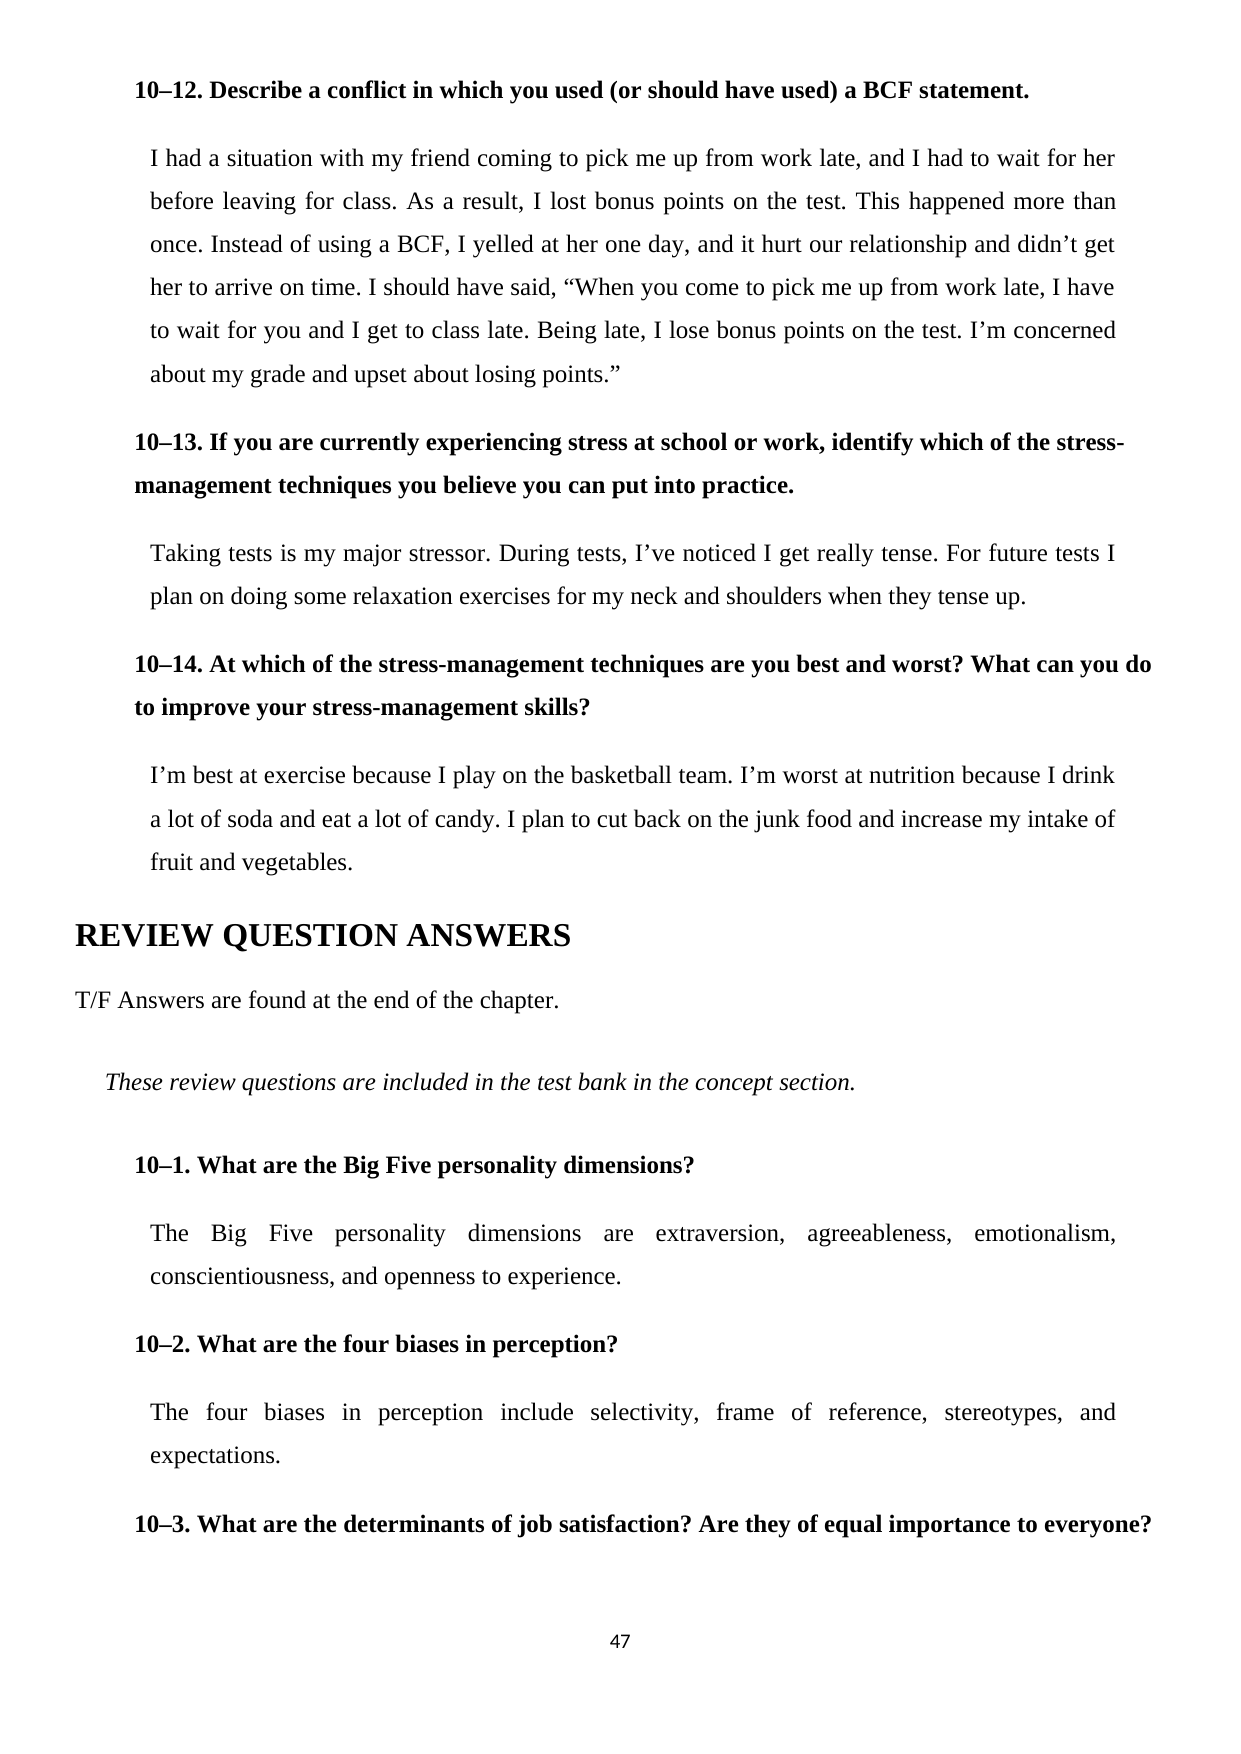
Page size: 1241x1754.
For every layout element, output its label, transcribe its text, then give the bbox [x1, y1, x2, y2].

text The four biases in perception include selectivity, frame of reference, stereotypes, and expectations. [150, 1397, 1117, 1469]
list 10–14. At which of the stress-management techniques are you best and worst? What can you do to improve your stress-management skills? [134, 649, 1165, 721]
list 10–1. What are the Big Five personality dimensions? [134, 1150, 1165, 1179]
list 10–2. What are the four biases in perception? [134, 1329, 1165, 1358]
text These review questions are included in the test bank in the concept section. [75, 1067, 1165, 1096]
list 10–3. What are the determinants of job satisfaction? Are they of equal importance to everyone? [134, 1509, 1165, 1537]
text The Big Five personality dimensions are extraversion, agreeableness, emotionalism, conscientiousness, and openness to experience. [150, 1218, 1117, 1290]
text I had a situation with my friend coming to pick me up from work late, and I had to wait for her before leaving for class. As a result, I lost bonus points on the test. This happened more than once. Instead of using a BCF, I yelled at her one day, and it hurt our relationship and didn’t get her to arrive on time. I should have said, “When you come to pick me up from work late, I have to wait for you and I get to class late. Being late, I lose bonus points on the test. I’m concerned about my grade and upset about losing points.” [150, 143, 1117, 387]
text Taking tests is my major stressor. During tests, I’ve noticed I get really tense. For future tests I plan on doing some relaxation exercises for my neck and shoulders when they tense up. [150, 538, 1117, 610]
text I’m best at exercise because I play on the basketball team. I’m worst at nutrition because I drink a lot of soda and eat a lot of candy. I plan to cut back on the junk food and increase my intake of fruit and vegetables. [150, 761, 1117, 876]
text T/F Answers are found at the end of the chapter. [75, 985, 1165, 1014]
list 10–13. If you are currently experiencing stress at school or work, identify which of the stress-management techniques you believe you can put into practice. [134, 427, 1165, 499]
list REVIEW QUESTION ANSWERS [75, 915, 1165, 953]
list 10–12. Describe a conflict in which you used (or should have used) a BCF statement. [134, 75, 1165, 104]
